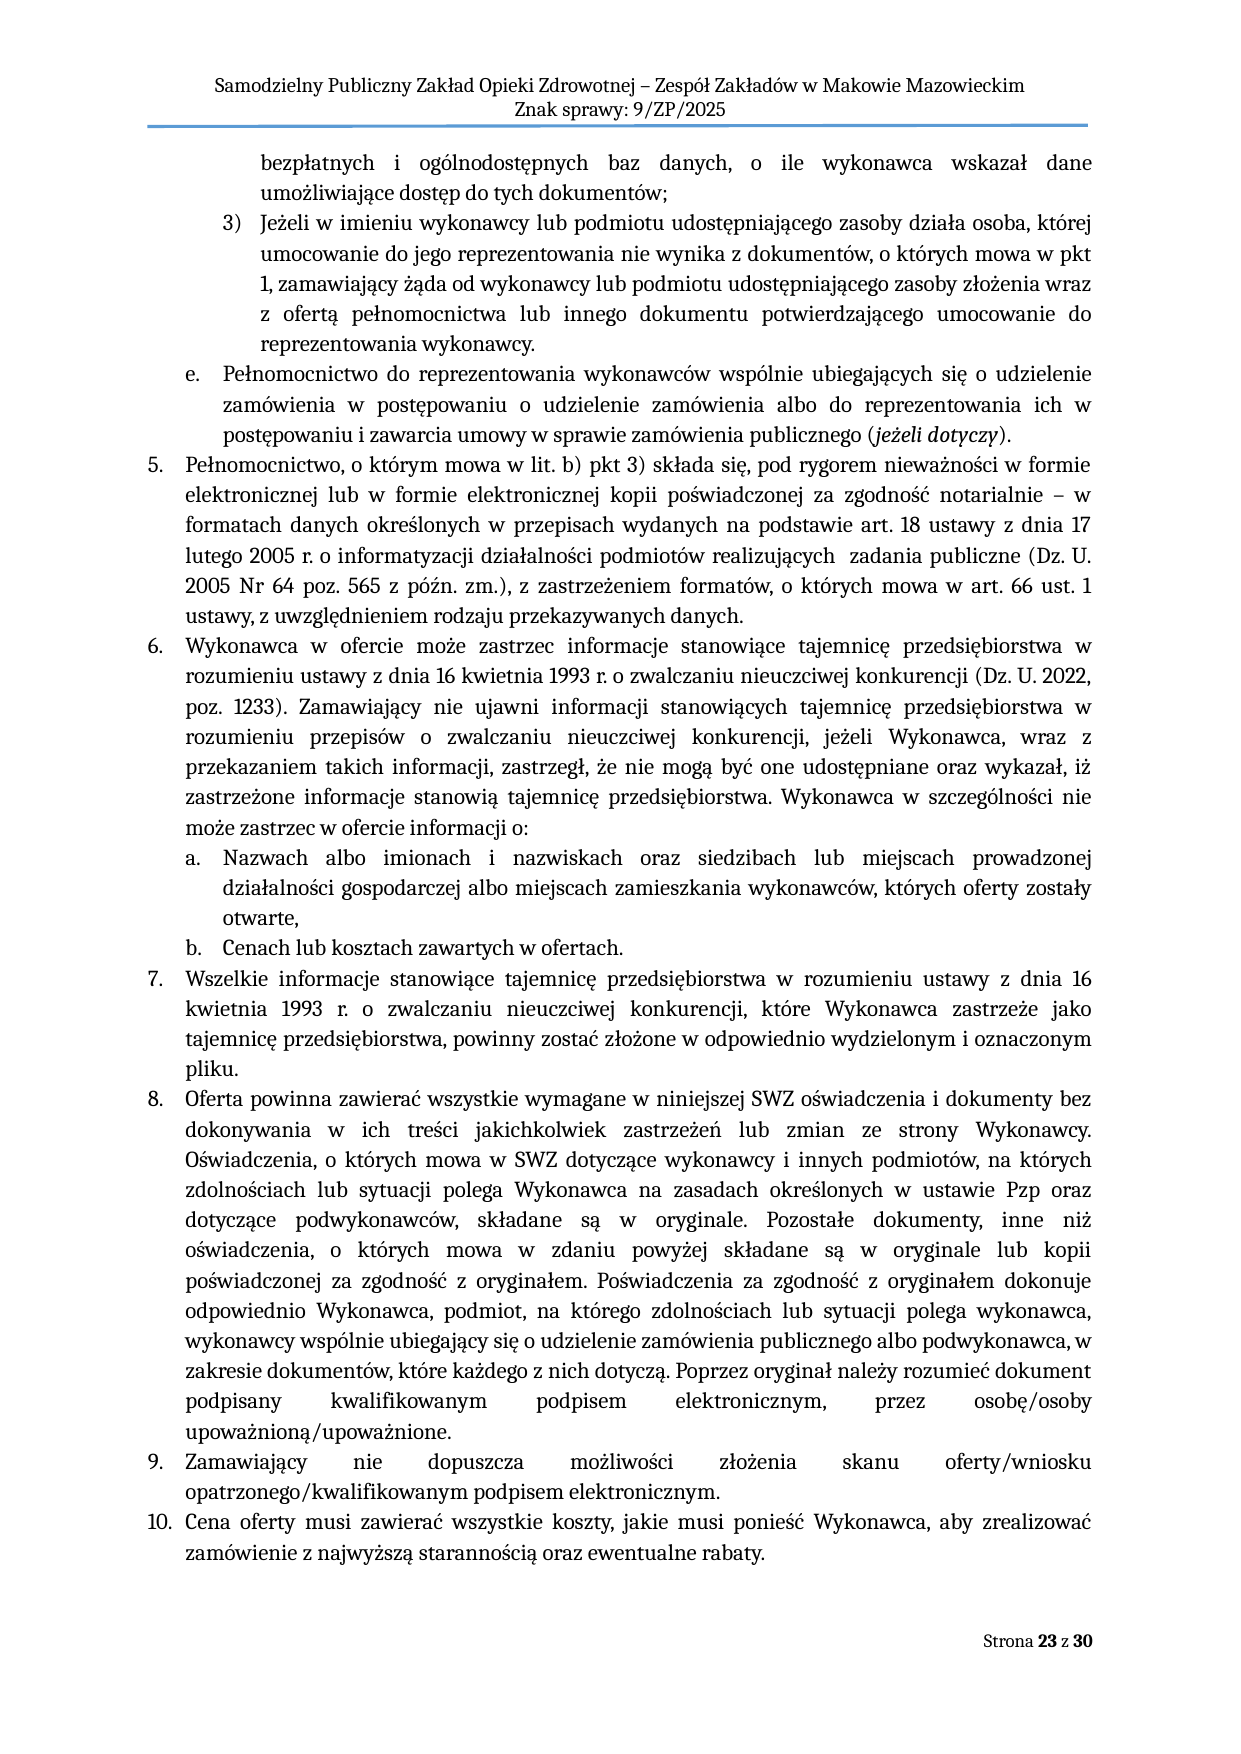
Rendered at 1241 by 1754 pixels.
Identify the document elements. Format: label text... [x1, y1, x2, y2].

list Pełnomocnictwo, o którym mowa w lit. b) pkt 3) składa się, pod rygorem nieważności w formie elektronicznej lub w formie elektronicznej kopii poświadczonej za zgodność notarialnie – w formatach danych określonych w przepisach wydanych na podstawie art. 18 ustawy z dnia 17 lutego 2005 r. o informatyzacji działalności podmiotów realizujących zadania publiczne (Dz. U. 2005 Nr 64 poz. 565 z późn. zm.), z zastrzeżeniem formatów, o których mowa w art. 66 ust. 1 ustawy, z uwzględnieniem rodzaju przekazywanych danych. [148, 452, 1093, 629]
list Oferta powinna zawierać wszystkie wymagane w niniejszej SWZ oświadczenia i dokumenty bez dokonywania w ich treści jakichkolwiek zastrzeżeń lub zmian ze strony Wykonawcy. Oświadczenia, o których mowa w SWZ dotyczące wykonawcy i innych podmiotów, na których zdolnościach lub sytuacji polega Wykonawca na zasadach określonych w ustawie Pzp oraz dotyczące podwykonawców, składane są w oryginale. Pozostałe dokumenty, inne niż oświadczenia, o których mowa w zdaniu powyżej składane są w oryginale lub kopii poświadczonej za zgodność z oryginałem. Poświadczenia za zgodność z oryginałem dokonuje odpowiednio Wykonawca, podmiot, na którego zdolnościach lub sytuacji polega wykonawca, wykonawcy wspólnie ubiegający się o udzielenie zamówienia publicznego albo podwykonawca, w zakresie dokumentów, które każdego z nich dotyczą. Poprzez oryginał należy rozumieć dokument podpisany kwalifikowanym podpisem elektronicznym, przez osobę/osoby upoważnioną/upoważnione. [148, 1086, 1093, 1445]
list Pełnomocnictwo do reprezentowania wykonawców wspólnie ubiegających się o udzielenie zamówienia w postępowaniu o udzielenie zamówienia albo do reprezentowania ich w postępowaniu i zawarcia umowy w sprawie zamówienia publicznego (jeżeli dotyczy). [185, 361, 1093, 448]
list Jeżeli w imieniu wykonawcy lub podmiotu udostępniającego zasoby działa osoba, której umocowanie do jego reprezentowania nie wynika z dokumentów, o których mowa w pkt 1, zamawiający żąda od wykonawcy lub podmiotu udostępniającego zasoby złożenia wraz z ofertą pełnomocnictwa lub innego dokumentu potwierdzającego umocowanie do reprezentowania wykonawcy. [223, 210, 1093, 357]
list Wykonawca w ofercie może zastrzec informacje stanowiące tajemnicę przedsiębiorstwa w rozumieniu ustawy z dnia 16 kwietnia 1993 r. o zwalczaniu nieuczciwej konkurencji (Dz. U. 2022, poz. 1233). Zamawiający nie ujawni informacji stanowiących tajemnicę przedsiębiorstwa w rozumieniu przepisów o zwalczaniu nieuczciwej konkurencji, jeżeli Wykonawca, wraz z przekazaniem takich informacji, zastrzegł, że nie mogą być one udostępniane oraz wykazał, iż zastrzeżone informacje stanowią tajemnicę przedsiębiorstwa. Wykonawca w szczególności nie może zastrzec w ofercie informacji o: [148, 633, 1093, 841]
list Wszelkie informacje stanowiące tajemnicę przedsiębiorstwa w rozumieniu ustawy z dnia 16 kwietnia 1993 r. o zwalczaniu nieuczciwej konkurencji, które Wykonawca zastrzeże jako tajemnicę przedsiębiorstwa, powinny zostać złożone w odpowiednio wydzielonym i oznaczonym pliku. [148, 965, 1093, 1082]
list Cena oferty musi zawierać wszystkie koszty, jakie musi ponieść Wykonawca, aby zrealizować zamówienie z najwyższą starannością oraz ewentualne rabaty. [148, 1509, 1093, 1566]
list Nazwach albo imionach i nazwiskach oraz siedzibach lub miejscach prowadzonej działalności gospodarczej albo miejscach zamieszkania wykonawców, których oferty zostały otwarte, [185, 844, 1093, 931]
list Cenach lub kosztach zawartych w ofertach. [185, 935, 1093, 961]
list Zamawiający nie dopuszcza możliwości złożenia skanu oferty/wniosku opatrzonego/kwalifikowanym podpisem elektronicznym. [148, 1449, 1093, 1505]
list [223, 150, 1093, 206]
